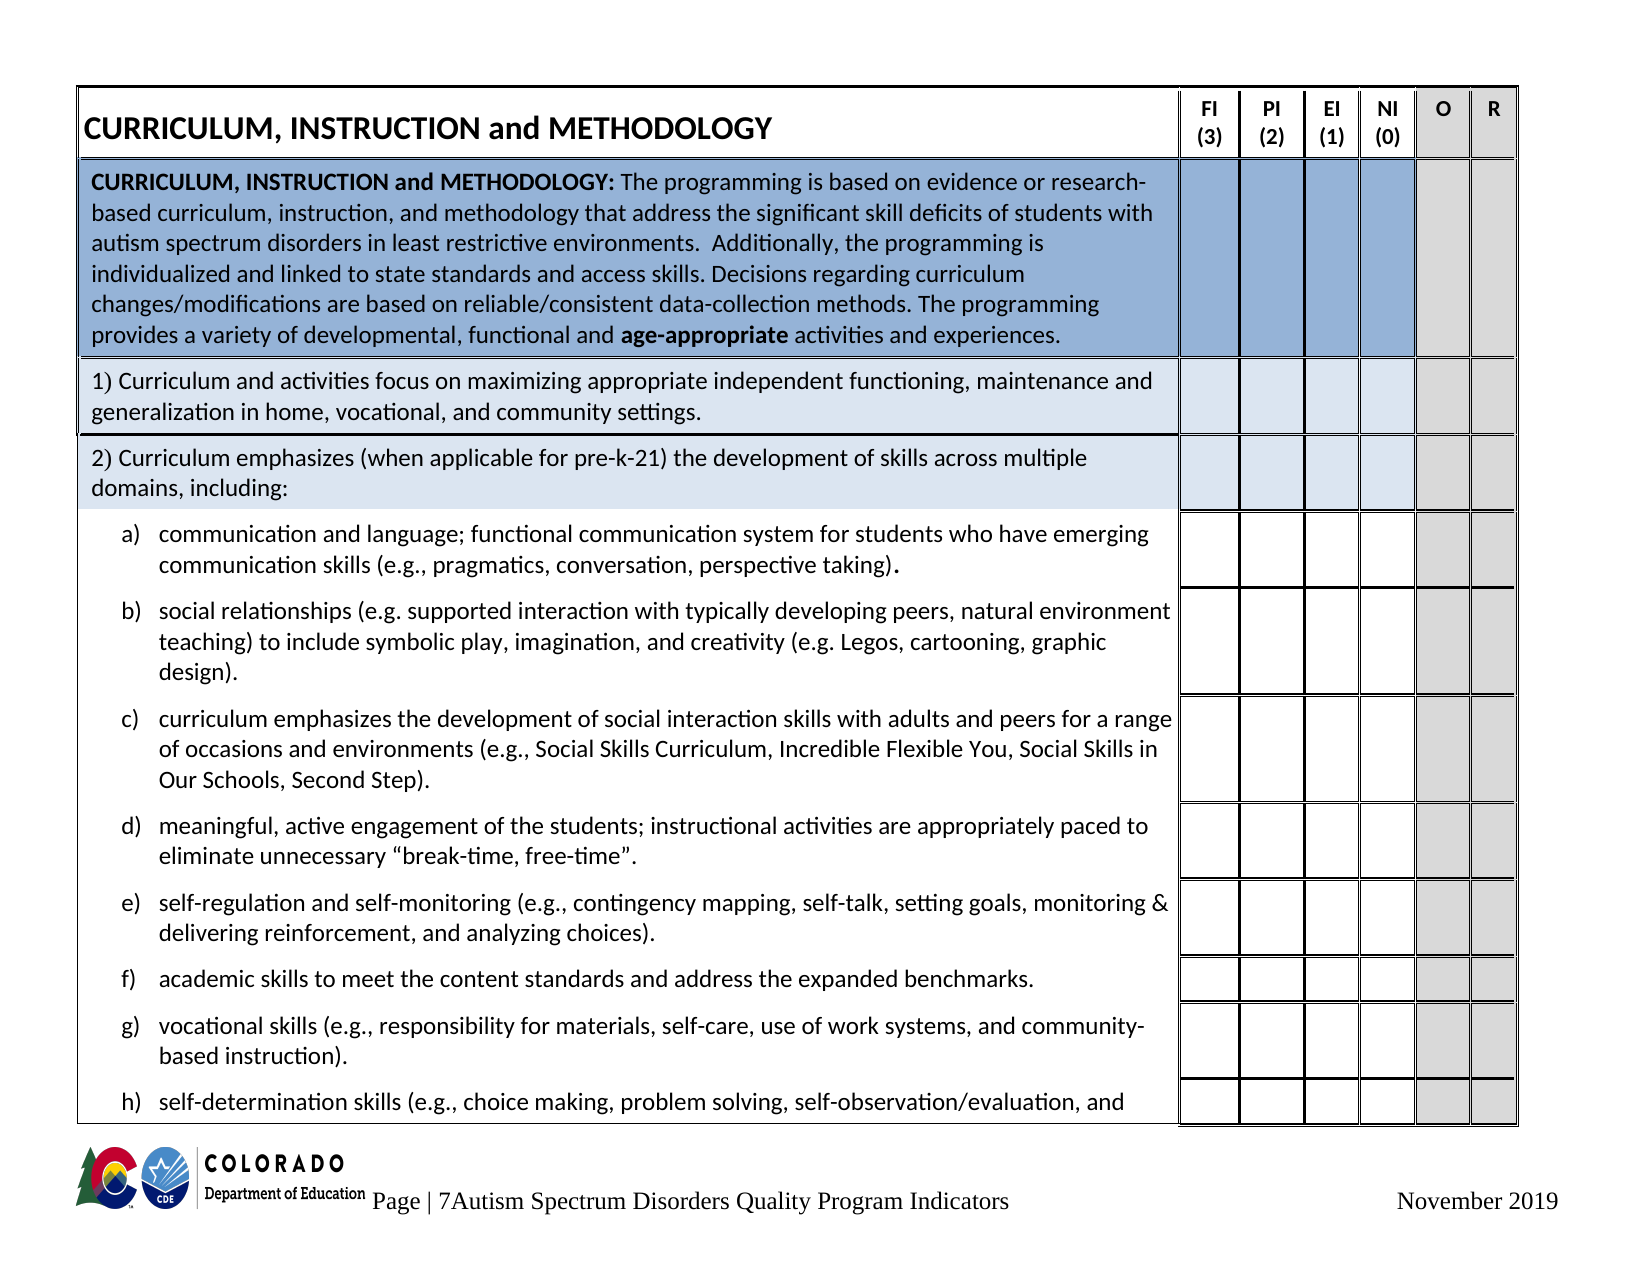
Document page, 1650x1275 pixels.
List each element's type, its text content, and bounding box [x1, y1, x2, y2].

table_cell [1471, 356, 1517, 432]
table_cell [1361, 1080, 1414, 1123]
table_cell [1306, 1004, 1358, 1077]
table_cell [1417, 589, 1469, 693]
table_cell [1306, 436, 1358, 509]
table_cell [1361, 1004, 1414, 1077]
table_cell [1417, 436, 1469, 509]
table_cell [1417, 359, 1469, 432]
table_cell curriculum emphasizes the development of social interaction skills with adults and peers for a range of occasions and environments (e.g., Social Skills Curriculum, Incredible Flexible You, Social Skills in Our Schools, Second Step). [78, 693, 1178, 801]
table_cell [1417, 1004, 1469, 1077]
table_cell [1181, 881, 1238, 954]
table_cell [1417, 958, 1469, 1000]
table_cell vocational skills (e.g., responsibility for materials, self-care, use of work systems, and community-based instruction). [78, 1000, 1178, 1077]
table_cell academic skills to meet the content standards and address the expanded benchmarks. [78, 954, 1178, 1000]
table_cell [1361, 697, 1414, 801]
table_cell [1241, 881, 1303, 954]
table_cell [1181, 958, 1238, 1000]
table_cell [1241, 513, 1303, 586]
table_cell [1241, 958, 1303, 1000]
table_cell 2) Curriculum emphasizes (when applicable for pre-k-21) the development of skills across multiple domains, including: [78, 432, 1178, 509]
table_cell [1361, 160, 1414, 356]
table_cell [1306, 160, 1358, 356]
table_cell [1471, 157, 1517, 356]
table_cell 1) Curriculum and activities focus on maximizing appropriate independent functioning, maintenance and generalization in home, vocational, and community settings. [77, 356, 1180, 432]
table_cell [1306, 804, 1358, 877]
table_cell [1361, 359, 1414, 432]
table_cell [1181, 804, 1238, 877]
table_header PI (2) [1239, 88, 1304, 157]
table_header O [1416, 88, 1471, 157]
table_cell [1181, 359, 1238, 432]
table_cell [1241, 804, 1303, 877]
table_cell [1472, 1000, 1516, 1077]
table_cell [1241, 697, 1303, 801]
table_cell [1472, 1077, 1516, 1123]
table_cell [1306, 958, 1358, 1000]
table_cell [1306, 513, 1358, 586]
table_cell [1181, 1004, 1238, 1077]
picture [75, 1147, 366, 1210]
table_cell [1417, 513, 1469, 586]
table_cell [1306, 589, 1358, 693]
table_cell [1306, 697, 1358, 801]
table_cell [1241, 359, 1303, 432]
table_cell [1306, 881, 1358, 954]
table_cell [1181, 436, 1238, 509]
table_cell [1472, 509, 1516, 586]
table_cell [1361, 436, 1414, 509]
table_cell [1417, 1080, 1469, 1123]
table_cell self-determination skills (e.g., choice making, problem solving, self-observation/evaluation, and reinforcement). [78, 1077, 1178, 1123]
table_cell [1472, 432, 1516, 509]
table_cell [1361, 958, 1414, 1000]
table_header CURRICULUM, INSTRUCTION and METHODOLOGY [79, 88, 1180, 157]
table_cell communication and language; functional communication system for students who have emerging communication skills (e.g., pragmatics, conversation, perspective taking). [78, 509, 1178, 586]
table_header NI (0) [1360, 88, 1416, 157]
table_cell [1472, 693, 1516, 801]
table_cell [1306, 359, 1358, 432]
table_cell [1181, 160, 1238, 356]
table_cell social relationships (e.g. supported interaction with typically developing peers, natural environment teaching) to include symbolic play, imagination, and creativity (e.g. Legos, cartooning, graphic design). [78, 586, 1178, 693]
table_cell [1417, 804, 1469, 877]
table_cell [1417, 160, 1469, 356]
table_cell [1471, 801, 1517, 877]
table_cell [1472, 877, 1516, 954]
table_cell [1241, 1080, 1303, 1123]
table_cell [1181, 1080, 1238, 1123]
table_cell [1181, 697, 1238, 801]
table_cell [1361, 804, 1414, 877]
table_header R [1471, 88, 1516, 157]
table_cell [1417, 881, 1469, 954]
table_cell self-regulation and self-monitoring (e.g., contingency mapping, self-talk, setting goals, monitoring & delivering reinforcement, and analyzing choices). [78, 877, 1178, 954]
table_cell [1417, 697, 1469, 801]
table_cell [1361, 881, 1414, 954]
table_cell [1472, 586, 1516, 693]
table_cell [1241, 589, 1303, 693]
table_header FI (3) [1180, 88, 1239, 157]
table_cell [1306, 1080, 1358, 1123]
table_cell [1241, 436, 1303, 509]
table_cell meaningful, active engagement of the students; instructional activities are appropriately paced to eliminate unnecessary “break-time, free-time”. [78, 801, 1178, 877]
table_cell CURRICULUM, INSTRUCTION and METHODOLOGY: The programming is based on evidence or research-based curriculum, instruction, and methodology that address the significant skill deficits of students with autism spectrum disorders in least restrictive environments. Additionally, the programming is individualized and linked to state standards and access skills. Decisions regarding curriculum changes/modifications are based on reliable/consistent data-collection methods. The programming provides a variety of developmental, functional and age-appropriate activities and experiences. [77, 157, 1180, 356]
table_cell [1241, 160, 1303, 356]
table_cell [1181, 513, 1238, 586]
table_cell [1361, 513, 1414, 586]
table_cell [1181, 589, 1238, 693]
table_cell [1361, 589, 1414, 693]
table_header EI (1) [1304, 88, 1359, 157]
table_cell [1472, 954, 1516, 1000]
table_cell [1241, 1004, 1303, 1077]
